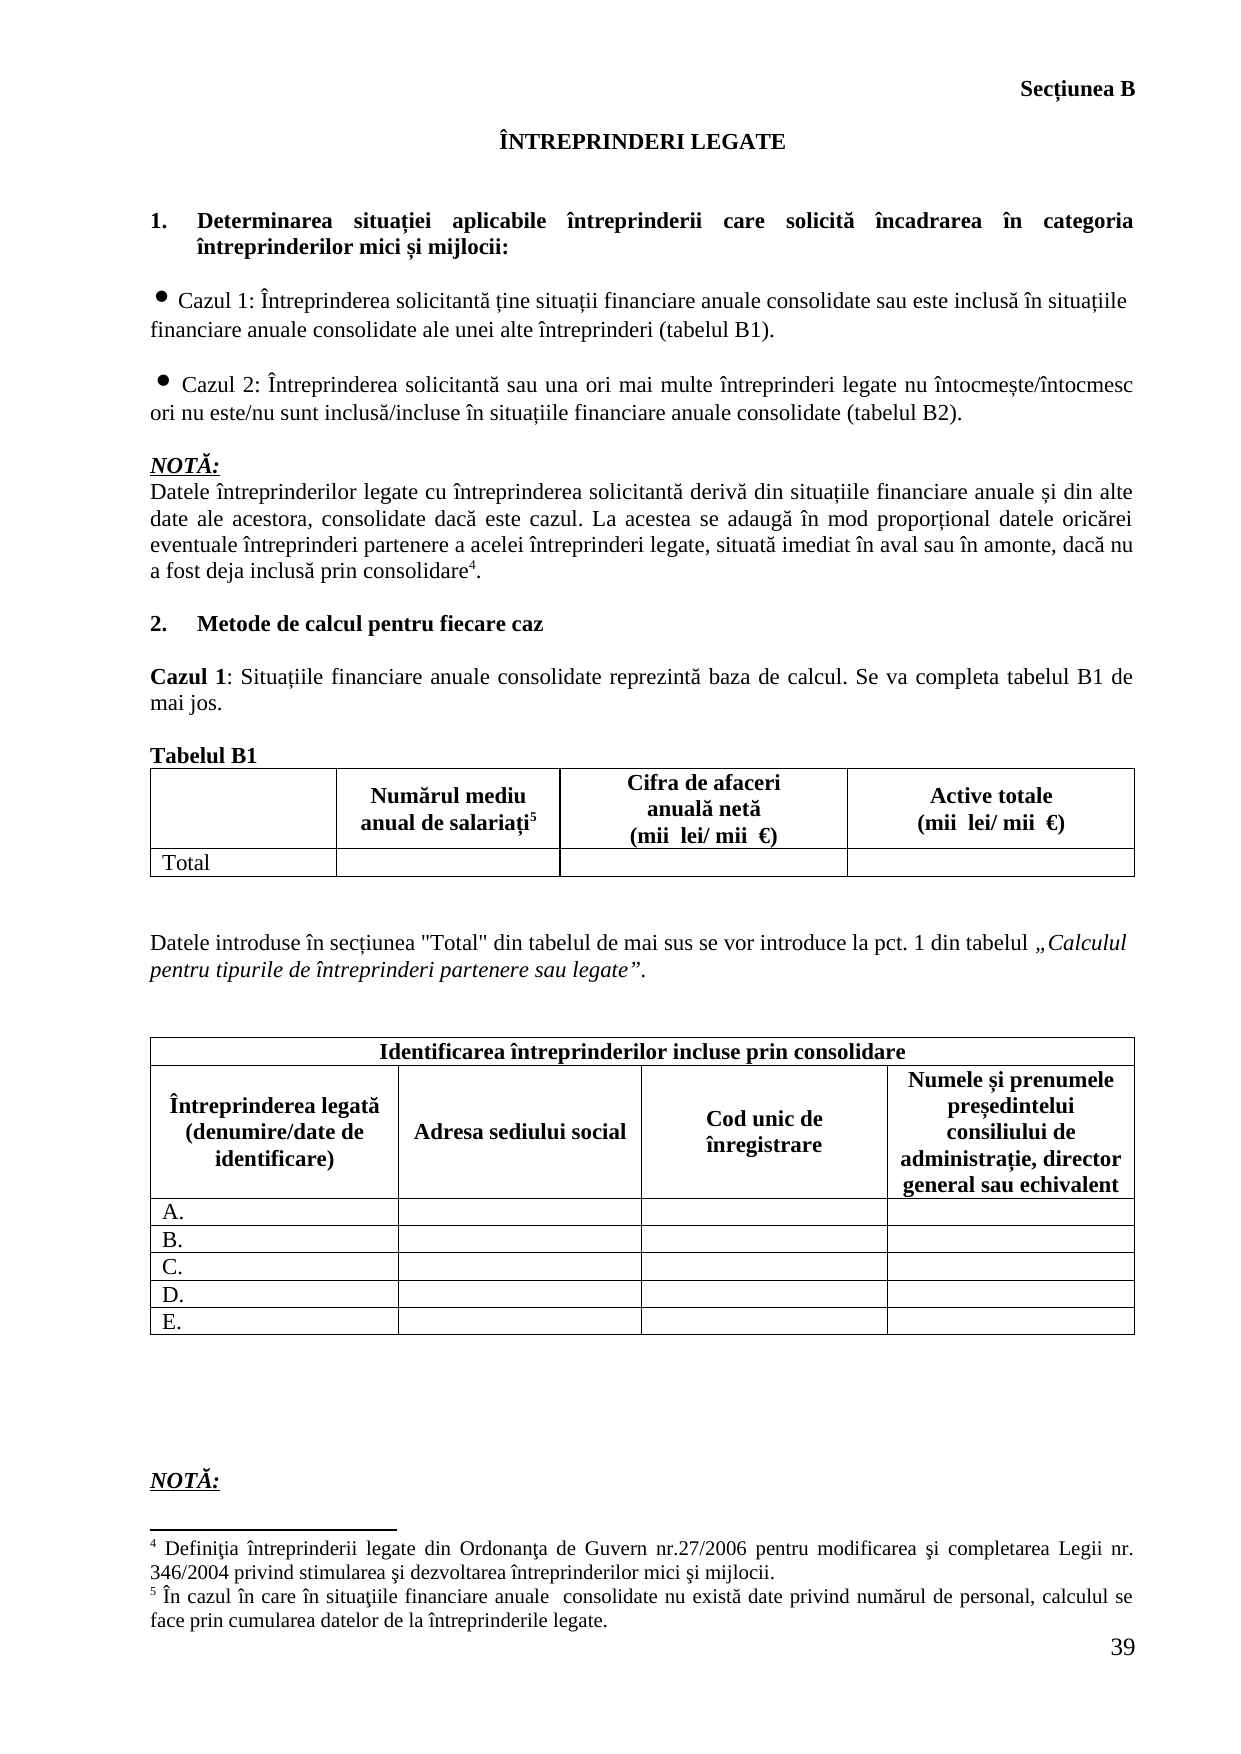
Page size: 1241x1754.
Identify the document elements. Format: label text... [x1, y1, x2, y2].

table_cell [642, 1199, 887, 1225]
table_cell [888, 1308, 1134, 1334]
table_cell [399, 1253, 641, 1279]
table_cell Adresa sediului social [399, 1066, 641, 1197]
table_cell [888, 1226, 1134, 1252]
subtitle ÎNTREPRINDERI LEGATE [150, 128, 1135, 154]
table_cell Numele și prenumele președintelui consiliului de administrație, director general sau echivalent [888, 1066, 1134, 1197]
text Secțiunea B [150, 75, 1135, 101]
table_cell Total [151, 849, 336, 876]
table_cell [337, 849, 559, 876]
subtitle Tabelul B1 [150, 742, 1135, 768]
table_cell [399, 1308, 641, 1334]
text Datele introduse în secțiunea "Total" din tabelul de mai sus se vor introduce la pct. 1 din tabelul „Calculul pentru tipurile de întreprinderi partenere sau legate”. [150, 929, 1135, 982]
table_cell [848, 849, 1134, 876]
text NOTĂ: [150, 452, 1135, 478]
table_cell C. [151, 1253, 398, 1279]
text Datele întreprinderilor legate cu întreprinderea solicitantă derivă din situațiile financiare anuale și din alte date ale acestora, consolidate dacă este cazul. La acestea se adaugă în mod proporțional datele oricărei eventuale întreprinderi partenere a acelei întreprinderi legate, situată imediat în aval sau în amonte, dacă nu a fost deja inclusă prin consolidare. [150, 478, 1135, 584]
table_cell [888, 1281, 1134, 1307]
table_cell [642, 1253, 887, 1279]
table_cell [561, 849, 847, 876]
table_header Cifra de afaceri anuală netă (mii lei/ mii €) [561, 769, 847, 848]
table_cell [399, 1281, 641, 1307]
list Metode de calcul pentru fiecare caz [150, 610, 1135, 636]
table_cell [399, 1226, 641, 1252]
table_cell [642, 1308, 887, 1334]
table_cell E. [151, 1308, 398, 1334]
table_header Active totale (mii lei/ mii €) [848, 769, 1134, 848]
table_cell [399, 1199, 641, 1225]
table_header Numărul mediu anual de salariați [337, 769, 559, 848]
table_header Identificarea întreprinderilor incluse prin consolidare [151, 1038, 1134, 1064]
table_cell [642, 1226, 887, 1252]
text Cazul 1: Situațiile financiare anuale consolidate reprezintă baza de calcul. Se va completa tabelul B1 de mai jos. [150, 663, 1135, 715]
table_header [151, 769, 336, 848]
table_cell A. [151, 1199, 398, 1225]
table_cell [888, 1199, 1134, 1225]
table_cell [888, 1253, 1134, 1279]
text NOTĂ: [150, 1467, 1135, 1493]
text Cazul 1: Întreprinderea solicitantă ține situații financiare anuale consolidate sau este inclusă în situațiile financiare anuale consolidate ale unei alte întreprinderi (tabelul B1). [150, 286, 1135, 342]
table_cell Cod unic de înregistrare [642, 1066, 887, 1197]
table_cell Întreprinderea legată (denumire/date de identificare) [151, 1066, 398, 1197]
table_cell B. [151, 1226, 398, 1252]
table_cell D. [151, 1281, 398, 1307]
table_cell [642, 1281, 887, 1307]
text Cazul 2: Întreprinderea solicitantă sau una ori mai multe întreprinderi legate nu întocmește/întocmesc ori nu este/nu sunt inclusă/incluse în situațiile financiare anuale consolidate (tabelul B2). [150, 369, 1135, 426]
list Determinarea situației aplicabile întreprinderii care solicită încadrarea în categoria întreprinderilor mici și mijlocii: [150, 207, 1135, 259]
